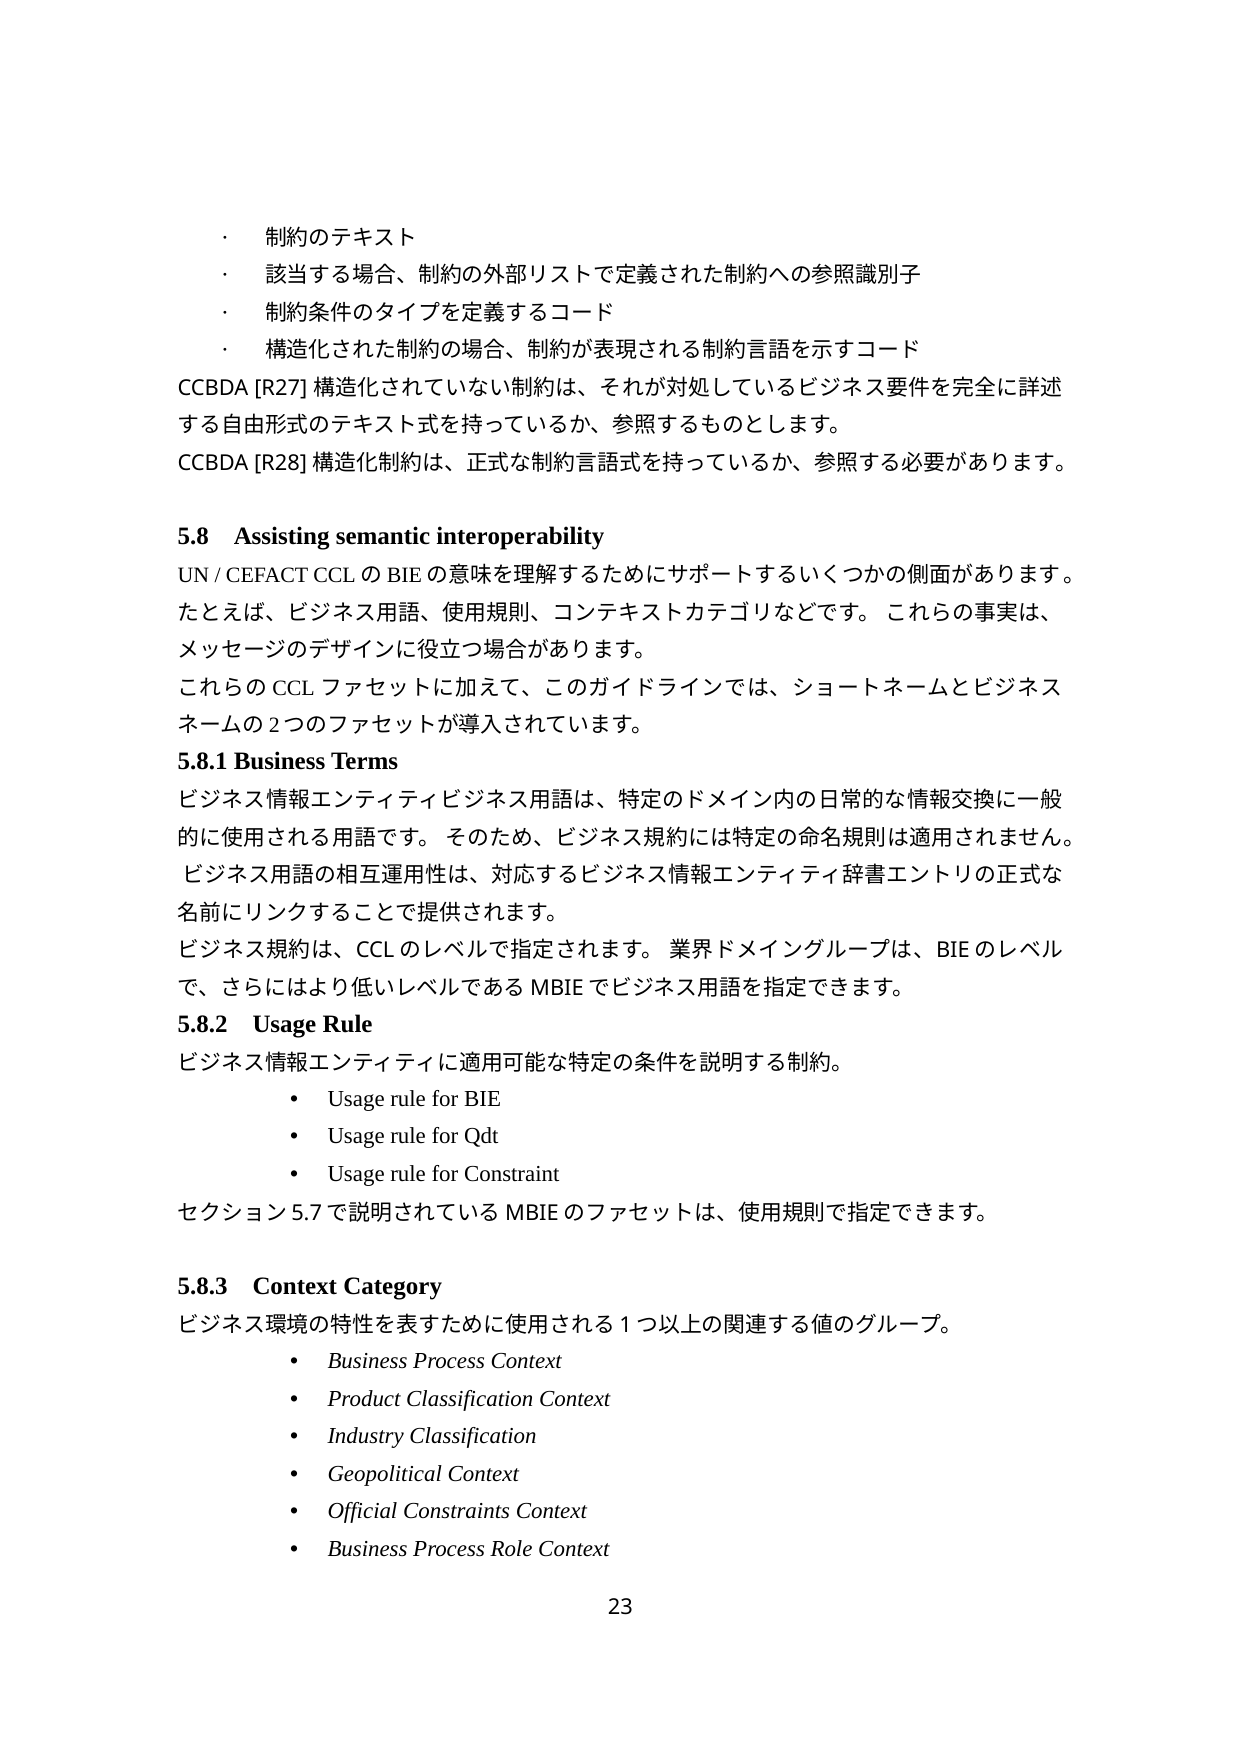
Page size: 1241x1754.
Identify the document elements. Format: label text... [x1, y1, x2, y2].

list Usage Rule [177, 1004, 1063, 1042]
text CCBDA [R27] 構造化されていない制約は、それが対処しているビジネス要件を完全に詳述する自由形式のテキスト式を持っているか、参照するものとします。 [177, 367, 1063, 442]
list Usage rule for BIE [290, 1079, 1063, 1117]
list Product Classification Context [290, 1379, 1063, 1417]
text Assisting semantic interoperability [177, 517, 1063, 554]
list 制約条件のタイプを定義するコード [221, 292, 1063, 329]
list Usage rule for Qdt [290, 1117, 1063, 1154]
list 構造化された制約の場合、制約が表現される制約言語を示すコード [221, 329, 1063, 367]
text ビジネス情報エンティティに適用可能な特定の条件を説明する制約。 [177, 1042, 1063, 1079]
text セクション5.7で説明されているMBIEのファセットは、使用規則で指定できます。 [177, 1192, 1063, 1229]
list Official Constraints Context [290, 1492, 1063, 1529]
list Geopolitical Context [290, 1454, 1063, 1492]
text ビジネス環境の特性を表すために使用される1つ以上の関連する値のグループ。 [177, 1304, 1063, 1342]
list Usage rule for Constraint [290, 1154, 1063, 1192]
text UN / CEFACT CCLのBIEの意味を理解するためにサポートするいくつかの側面があります。たとえば、ビジネス用語、使用規則、コンテキストカテゴリなどです。 これらの事実は、メッセージのデザインに役立つ場合があります。 [177, 554, 1063, 667]
text ビジネス情報エンティティビジネス用語は、特定のドメイン内の日常的な情報交換に一般的に使用される用語です。 そのため、ビジネス規約には特定の命名規則は適用されません。 ビジネス用語の相互運用性は、対応するビジネス情報エンティティ辞書エントリの正式な名前にリンクすることで提供されます。 [177, 779, 1063, 929]
list 5.8.1 Business Terms [177, 742, 1063, 779]
list Industry Classification [290, 1417, 1063, 1454]
list Context Category [177, 1267, 1063, 1304]
text ビジネス規約は、CCLのレベルで指定されます。 業界ドメイングループは、BIEのレベルで、さらにはより低いレベルであるMBIEでビジネス用語を指定できます。 [177, 929, 1063, 1004]
list Business Process Role Context [290, 1529, 1063, 1567]
list 制約のテキスト [221, 217, 1063, 254]
list 該当する場合、制約の外部リストで定義された制約への参照識別子 [221, 254, 1063, 292]
text CCBDA [R28] 構造化制約は、正式な制約言語式を持っているか、参照する必要があります。 [177, 442, 1063, 479]
list Business Process Context [290, 1342, 1063, 1379]
text これらのCCLファセットに加えて、このガイドラインでは、ショートネームとビジネスネームの2つのファセットが導入されています。 [177, 667, 1063, 742]
